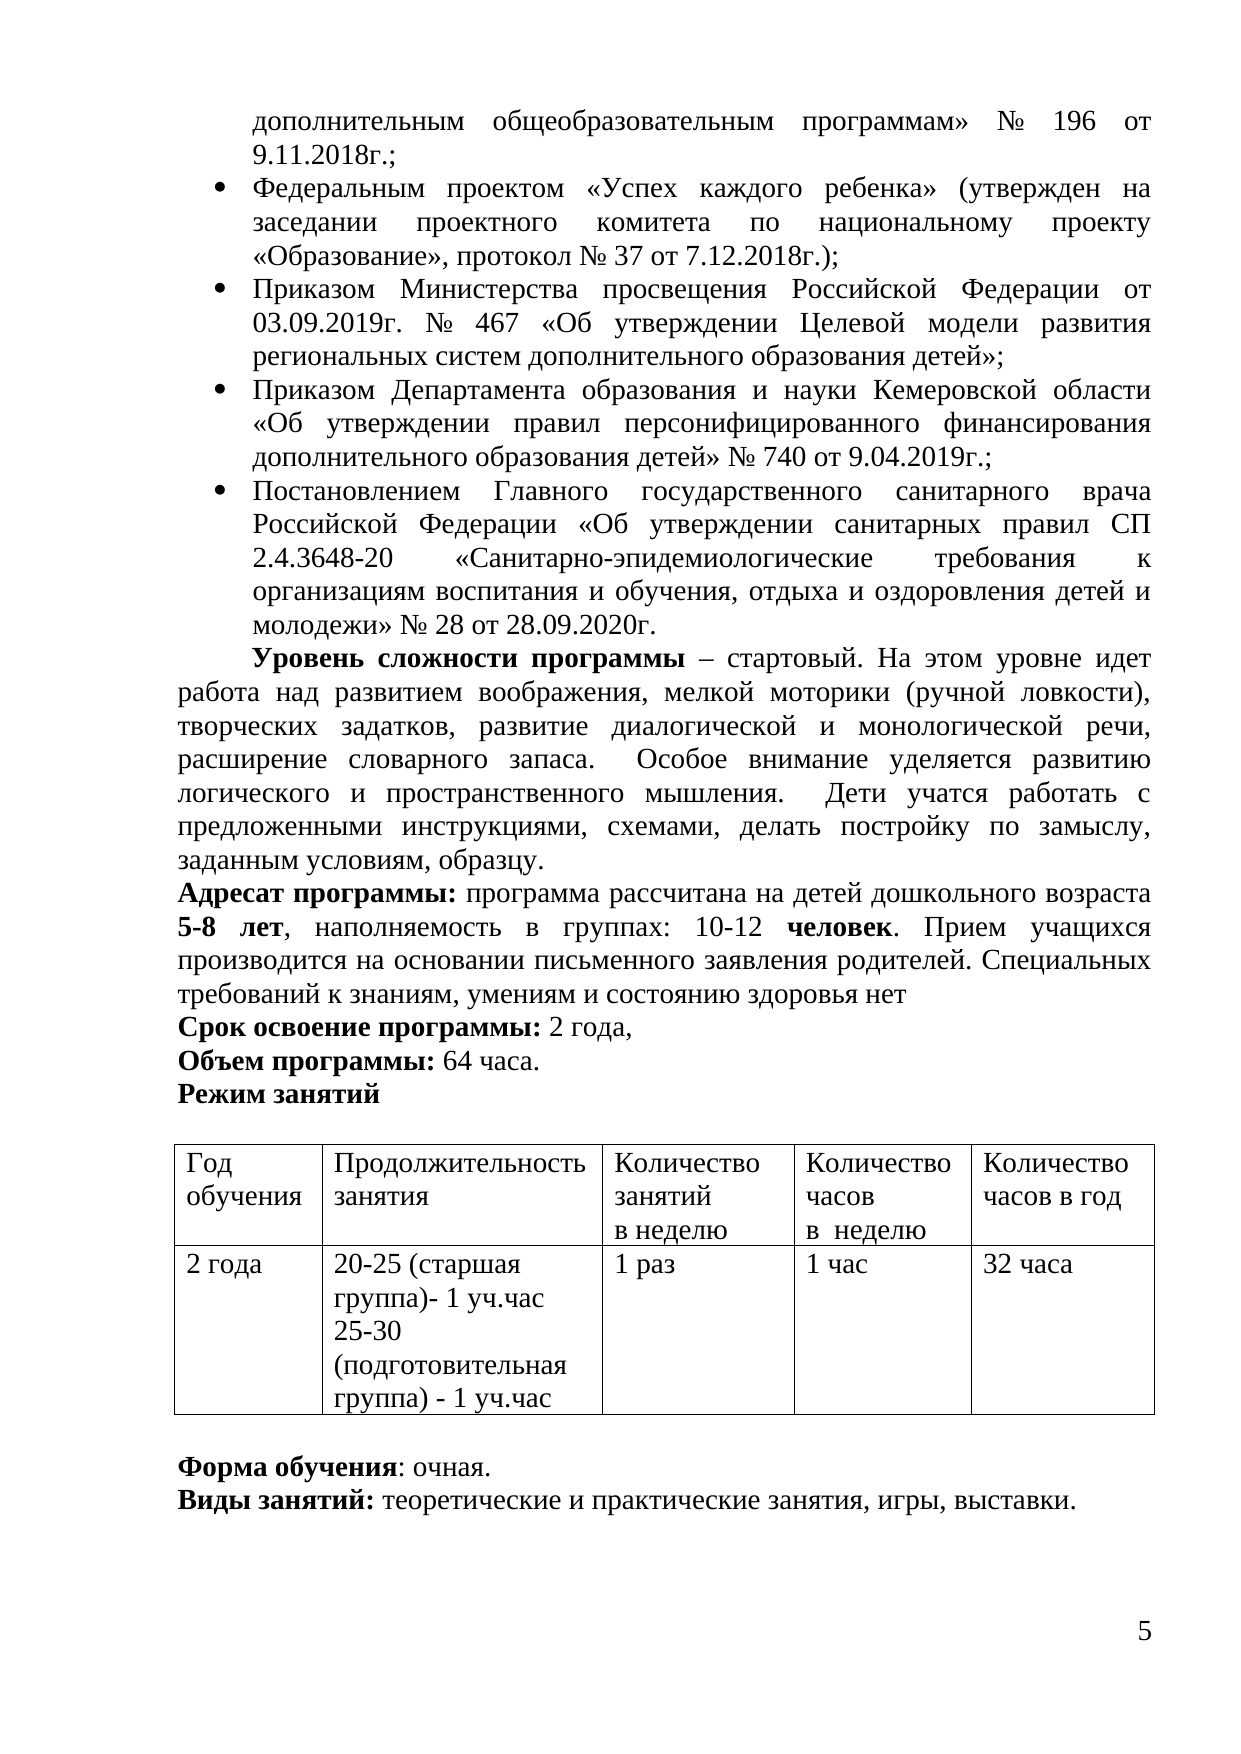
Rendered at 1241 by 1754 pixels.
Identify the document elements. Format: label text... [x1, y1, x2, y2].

table_cell 2 года [175, 1246, 322, 1414]
list Федеральным проектом «Успех каждого ребенка» (утвержден на заседании проектного комитета по национальному проекту «Образование», протокол № 37 от 7.12.2018г.); [215, 171, 1152, 271]
text Форма обучения: очная. [177, 1449, 1152, 1482]
text Режим занятий [177, 1077, 1152, 1110]
list Приказом Министерства просвещения Российской Федерации от 03.09.2019г. № 467 «Об утверждении Целевой модели развития региональных систем дополнительного образования детей»; [215, 271, 1152, 372]
text Уровень сложности программы – стартовый. На этом уровне идет работа над развитием воображения, мелкой моторики (ручной ловкости), творческих задатков, развитие диалогической и монологической речи, расширение словарного запаса. Особое внимание уделяется развитию логического и пространственного мышления. Дети учатся работать с предложенными инструкциями, схемами, делать постройку по замыслу, заданным условиям, образцу. [177, 641, 1152, 875]
table_cell 1 час [795, 1246, 971, 1414]
table_header Продолжительность занятия [323, 1145, 602, 1245]
text Виды занятий: теоретические и практические занятия, игры, выставки. [177, 1482, 1152, 1516]
table_cell 20-25 (старшая группа)- 1 уч.час 25-30 (подготовительная группа) - 1 уч.час [323, 1246, 602, 1414]
table_header Количество часов в неделю [795, 1145, 971, 1245]
text Срок освоение программы: 2 года, [177, 1009, 1152, 1043]
text Адресат программы: программа рассчитана на детей дошкольного возраста 5-8 лет, наполняемость в группах: 10-12 человек. Прием учащихся производится на основании письменного заявления родителей. Специальных требований к знаниям, умениям и состоянию здоровья нет [177, 875, 1152, 1009]
text Объем программы: 64 часа. [177, 1043, 1152, 1077]
list Постановлением Главного государственного санитарного врача Российской Федерации «Об утверждении санитарных правил СП 2.4.3648-20 «Санитарно-эпидемиологические требования к организациям воспитания и обучения, отдыха и оздоровления детей и молодежи» № 28 от 28.09.2020г. [215, 473, 1152, 641]
table_header Год обучения [175, 1145, 322, 1245]
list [215, 103, 1152, 171]
table_cell 32 часа [972, 1246, 1154, 1414]
list Приказом Департамента образования и науки Кемеровской области «Об утверждении правил персонифицированного финансирования дополнительного образования детей» № 740 от 9.04.2019г.; [215, 372, 1152, 473]
table_header Количество часов в год [972, 1145, 1154, 1245]
table_cell 1 раз [603, 1246, 794, 1414]
table_header Количество занятий в неделю [603, 1145, 794, 1245]
